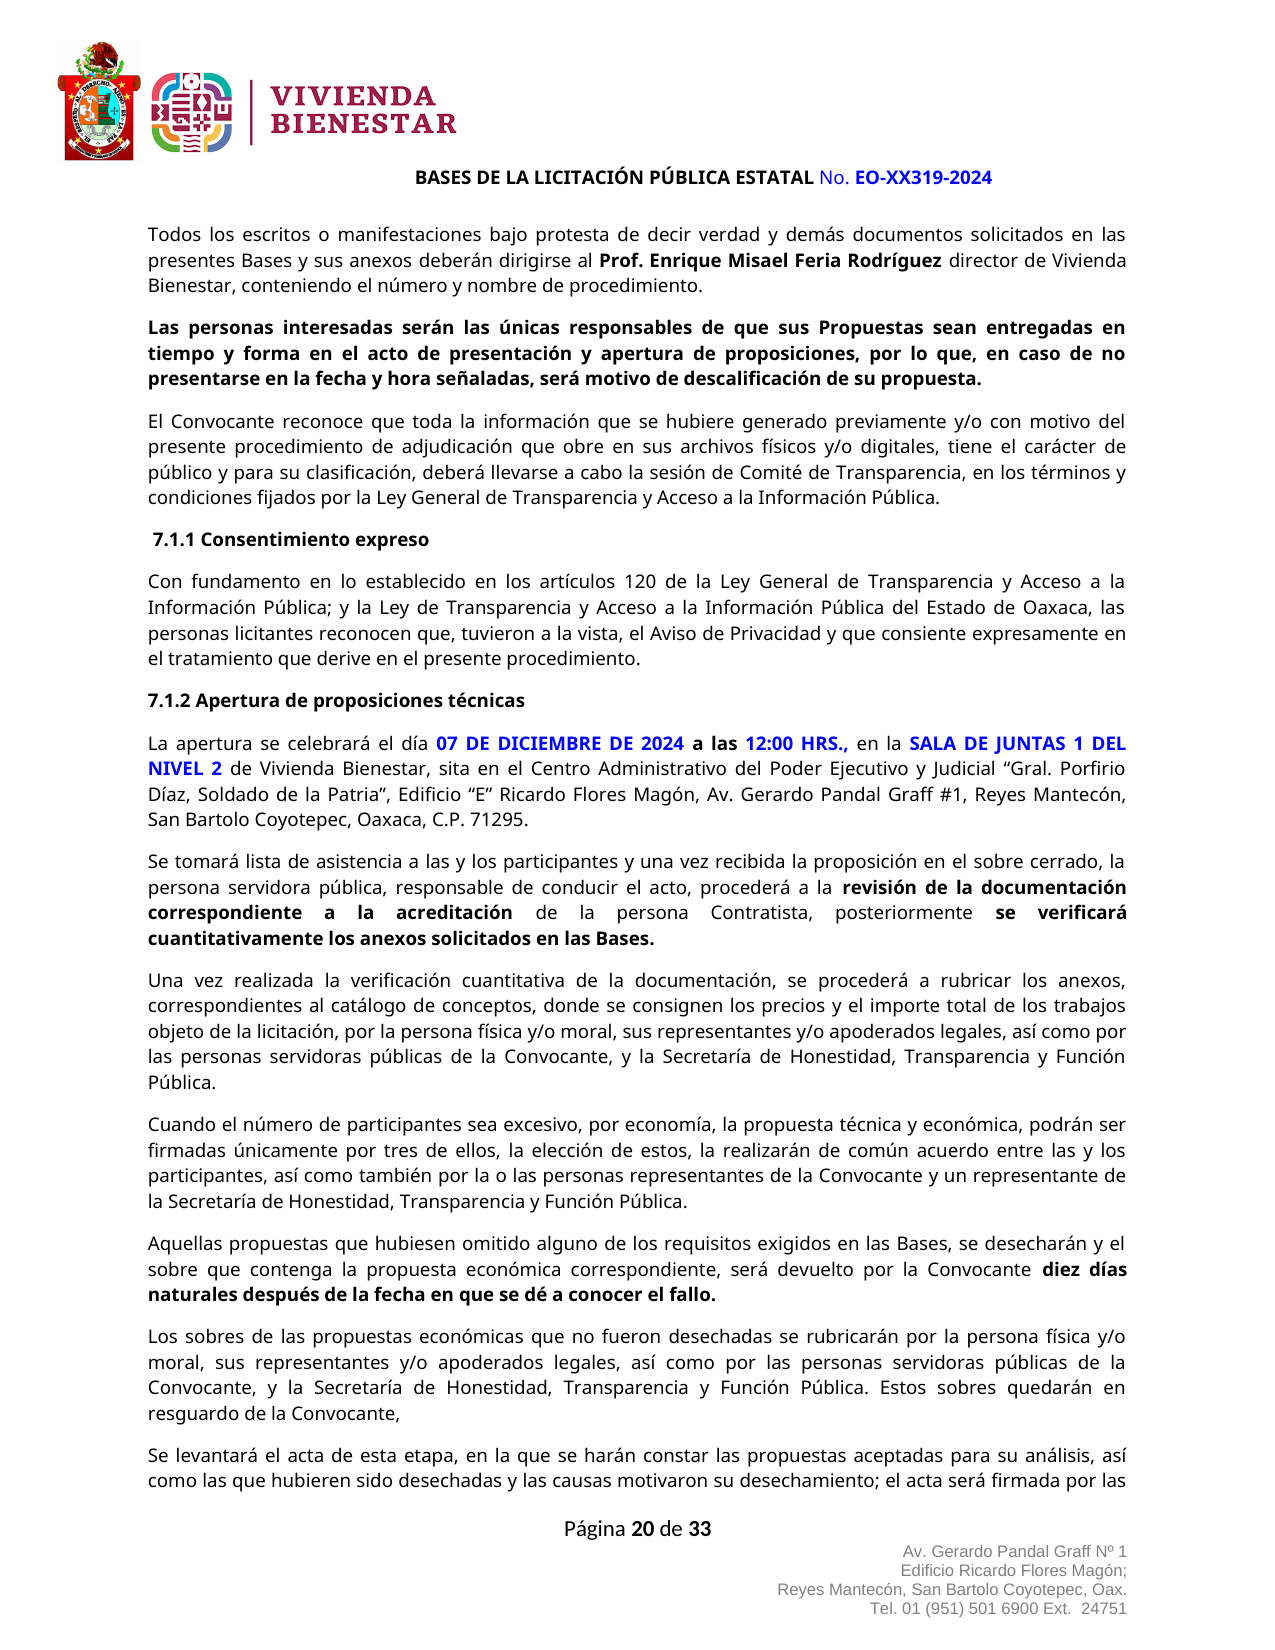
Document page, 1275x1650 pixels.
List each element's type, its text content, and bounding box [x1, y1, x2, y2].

picture [147, 64, 473, 161]
text 7.1.1 Consentimiento expreso [148, 527, 1127, 552]
text La apertura se celebrará el día 07 DE DICIEMBRE DE 2024 a las 12:00 HRS., en la SALA DE JUNTAS 1 DEL NIVEL 2 de Vivienda Bienestar, sita en el Centro Administrativo del Poder Ejecutivo y Judicial “Gral. Porfirio Díaz, Soldado de la Patria”, Edificio “E” Ricardo Flores Magón, Av. Gerardo Pandal Graff #1, Reyes Mantecón, San Bartolo Coyotepec, Oaxaca, C.P. 71295. [148, 730, 1127, 832]
text Con fundamento en lo establecido en los artículos 120 de la Ley General de Transparencia y Acceso a la Información Pública; y la Ley de Transparencia y Acceso a la Información Pública del Estado de Oaxaca, las personas licitantes reconocen que, tuvieron a la vista, el Aviso de Privacidad y que consiente expresamente en el tratamiento que derive en el presente procedimiento. [148, 569, 1127, 671]
text Una vez realizada la verificación cuantitativa de la documentación, se procederá a rubricar los anexos, correspondientes al catálogo de conceptos, donde se consignen los precios y el importe total de los trabajos objeto de la licitación, por la persona física y/o moral, sus representantes y/o apoderados legales, así como por las personas servidoras públicas de la Convocante, y la Secretaría de Honestidad, Transparencia y Función Pública. [148, 967, 1127, 1095]
text Cuando el número de participantes sea excesivo, por economía, la propuesta técnica y económica, podrán ser firmadas únicamente por tres de ellos, la elección de estos, la realizarán de común acuerdo entre las y los participantes, así como también por la o las personas representantes de la Convocante y un representante de la Secretaría de Honestidad, Transparencia y Función Pública. [148, 1112, 1127, 1214]
text Las personas interesadas serán las únicas responsables de que sus Propuestas sean entregadas en tiempo y forma en el acto de presentación y apertura de proposiciones, por lo que, en caso de no presentarse en la fecha y hora señaladas, será motivo de descalificación de su propuesta. [148, 315, 1127, 391]
text Todos los escritos o manifestaciones bajo protesta de decir verdad y demás documentos solicitados en las presentes Bases y sus anexos deberán dirigirse al Prof. Enrique Misael Feria Rodríguez director de Vivienda Bienestar, conteniendo el número y nombre de procedimiento. [148, 221, 1127, 298]
text Se tomará lista de asistencia a las y los participantes y una vez recibida la proposición en el sobre cerrado, la persona servidora pública, responsable de conducir el acto, procederá a la revisión de la documentación correspondiente a la acreditación de la persona Contratista, posteriormente se verificará cuantitativamente los anexos solicitados en las Bases. [148, 848, 1127, 951]
picture [55, 41, 143, 163]
text Los sobres de las propuestas económicas que no fueron desechadas se rubricarán por la persona física y/o moral, sus representantes y/o apoderados legales, así como por las personas servidoras públicas de la Convocante, y la Secretaría de Honestidad, Transparencia y Función Pública. Estos sobres quedarán en resguardo de la Convocante, [148, 1323, 1127, 1426]
text 7.1.2 Apertura de proposiciones técnicas [148, 688, 1127, 713]
text Aquellas propuestas que hubiesen omitido alguno de los requisitos exigidos en las Bases, se desecharán y el sobre que contenga la propuesta económica correspondiente, será devuelto por la Convocante diez días naturales después de la fecha en que se dé a conocer el fallo. [148, 1230, 1127, 1307]
text El Convocante reconoce que toda la información que se hubiere generado previamente y/o con motivo del presente procedimiento de adjudicación que obre en sus archivos físicos y/o digitales, tiene el carácter de público y para su clasificación, deberá llevarse a cabo la sesión de Comité de Transparencia, en los términos y condiciones fijados por la Ley General de Transparencia y Acceso a la Información Pública. [148, 408, 1127, 510]
